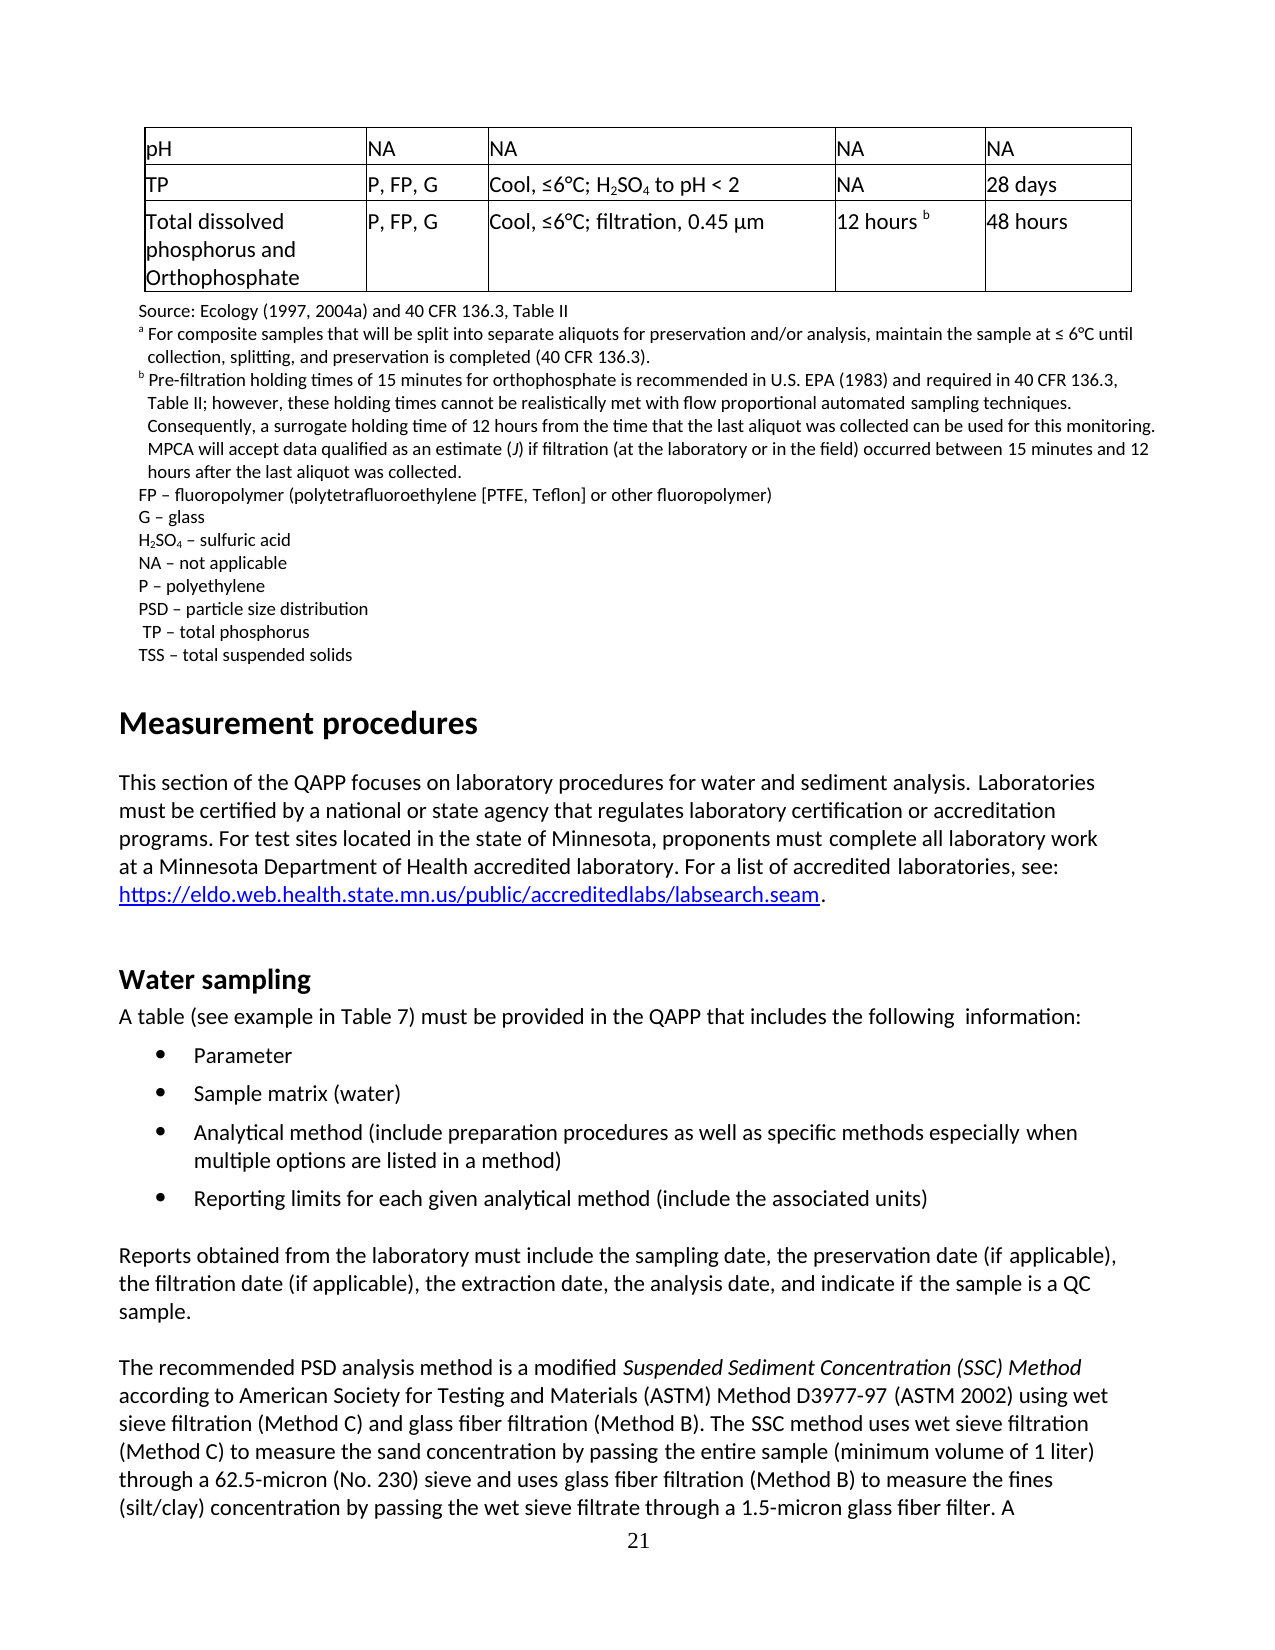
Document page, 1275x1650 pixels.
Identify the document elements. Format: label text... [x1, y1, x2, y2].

text H2SO4 – sulfuric acid [138, 529, 522, 552]
text PSD – particle size distribution [138, 597, 644, 620]
list Analytical method (include preparation procedures as well as specific methods especially when multiple options are listed in a method) [156, 1118, 1082, 1174]
table_cell NA [489, 128, 835, 163]
text TP – total phosphorus [138, 620, 378, 643]
text Source: Ecology (1997, 2004a) and 40 CFR 136.3, Table II [138, 299, 1158, 322]
table_cell pH [146, 128, 366, 163]
text This section of the QAPP focuses on laboratory procedures for water and sediment analysis. Laboratories must be certified by a national or state agency that regulates laboratory certification or accreditation programs. For test sites located in the state of Minnesota, proponents must complete all laboratory work at a Minnesota Department of Health accredited laboratory. For a list of accredited laboratories, see: https://eldo.web.health.state.mn.us/public/accreditedlabs/labsearch.seam. [119, 768, 1121, 908]
text G – glass [138, 506, 1158, 529]
list Sample matrix (water) [156, 1079, 1158, 1107]
table_cell NA [836, 128, 985, 163]
table_cell NA [836, 165, 985, 200]
text TSS – total suspended solids [138, 643, 1158, 666]
list Reporting limits for each given analytical method (include the associated units) [156, 1184, 1158, 1212]
table_cell 28 days [986, 165, 1131, 200]
table_cell Total dissolved phosphorus and Orthophosphate [146, 201, 366, 291]
table_cell Cool, ≤6°C; H2SO4 to pH < 2 [489, 165, 835, 200]
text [119, 1353, 1122, 1521]
table_cell 12 hours b [836, 201, 985, 291]
table_cell 48 hours [986, 201, 1131, 291]
subtitle Water sampling [119, 961, 1158, 996]
text FP – fluoropolymer (polytetrafluoroethylene [PTFE, Teflon] or other fluoropolymer) [138, 483, 1073, 506]
text P – polyethylene [138, 574, 787, 597]
text Reports obtained from the laboratory must include the sampling date, the preservation date (if applicable), the filtration date (if applicable), the extraction date, the analysis date, and indicate if the sample is a QC sample. [119, 1241, 1125, 1325]
table_cell P, FP, G [367, 165, 488, 200]
table_cell NA [367, 128, 488, 163]
text a For composite samples that will be split into separate aliquots for preservation and/or analysis, maintain the sample at ≤ 6°C until collection, splitting, and preservation is completed (40 CFR 136.3). [138, 322, 1158, 368]
text b Pre-filtration holding times of 15 minutes for orthophosphate is recommended in U.S. EPA (1983) and required in 40 CFR 136.3, Table II; however, these holding times cannot be realistically met with flow proportional automated sampling techniques. Consequently, a surrogate holding time of 12 hours from the time that the last aliquot was collected can be used for this monitoring. MPCA will accept data qualified as an estimate (J) if filtration (at the laboratory or in the field) occurred between 15 minutes and 12 hours after the last aliquot was collected. [138, 368, 1158, 483]
list Parameter [156, 1041, 1158, 1069]
table_cell Cool, ≤6°C; filtration, 0.45 µm [489, 201, 835, 291]
text NA – not applicable [138, 552, 1158, 574]
table_cell P, FP, G [367, 201, 488, 291]
text A table (see example in Table 7) must be provided in the QAPP that includes the following information: [119, 1002, 1100, 1030]
table_cell NA [986, 128, 1131, 163]
table_cell TP [146, 165, 366, 200]
subtitle Measurement procedures [119, 702, 1156, 743]
